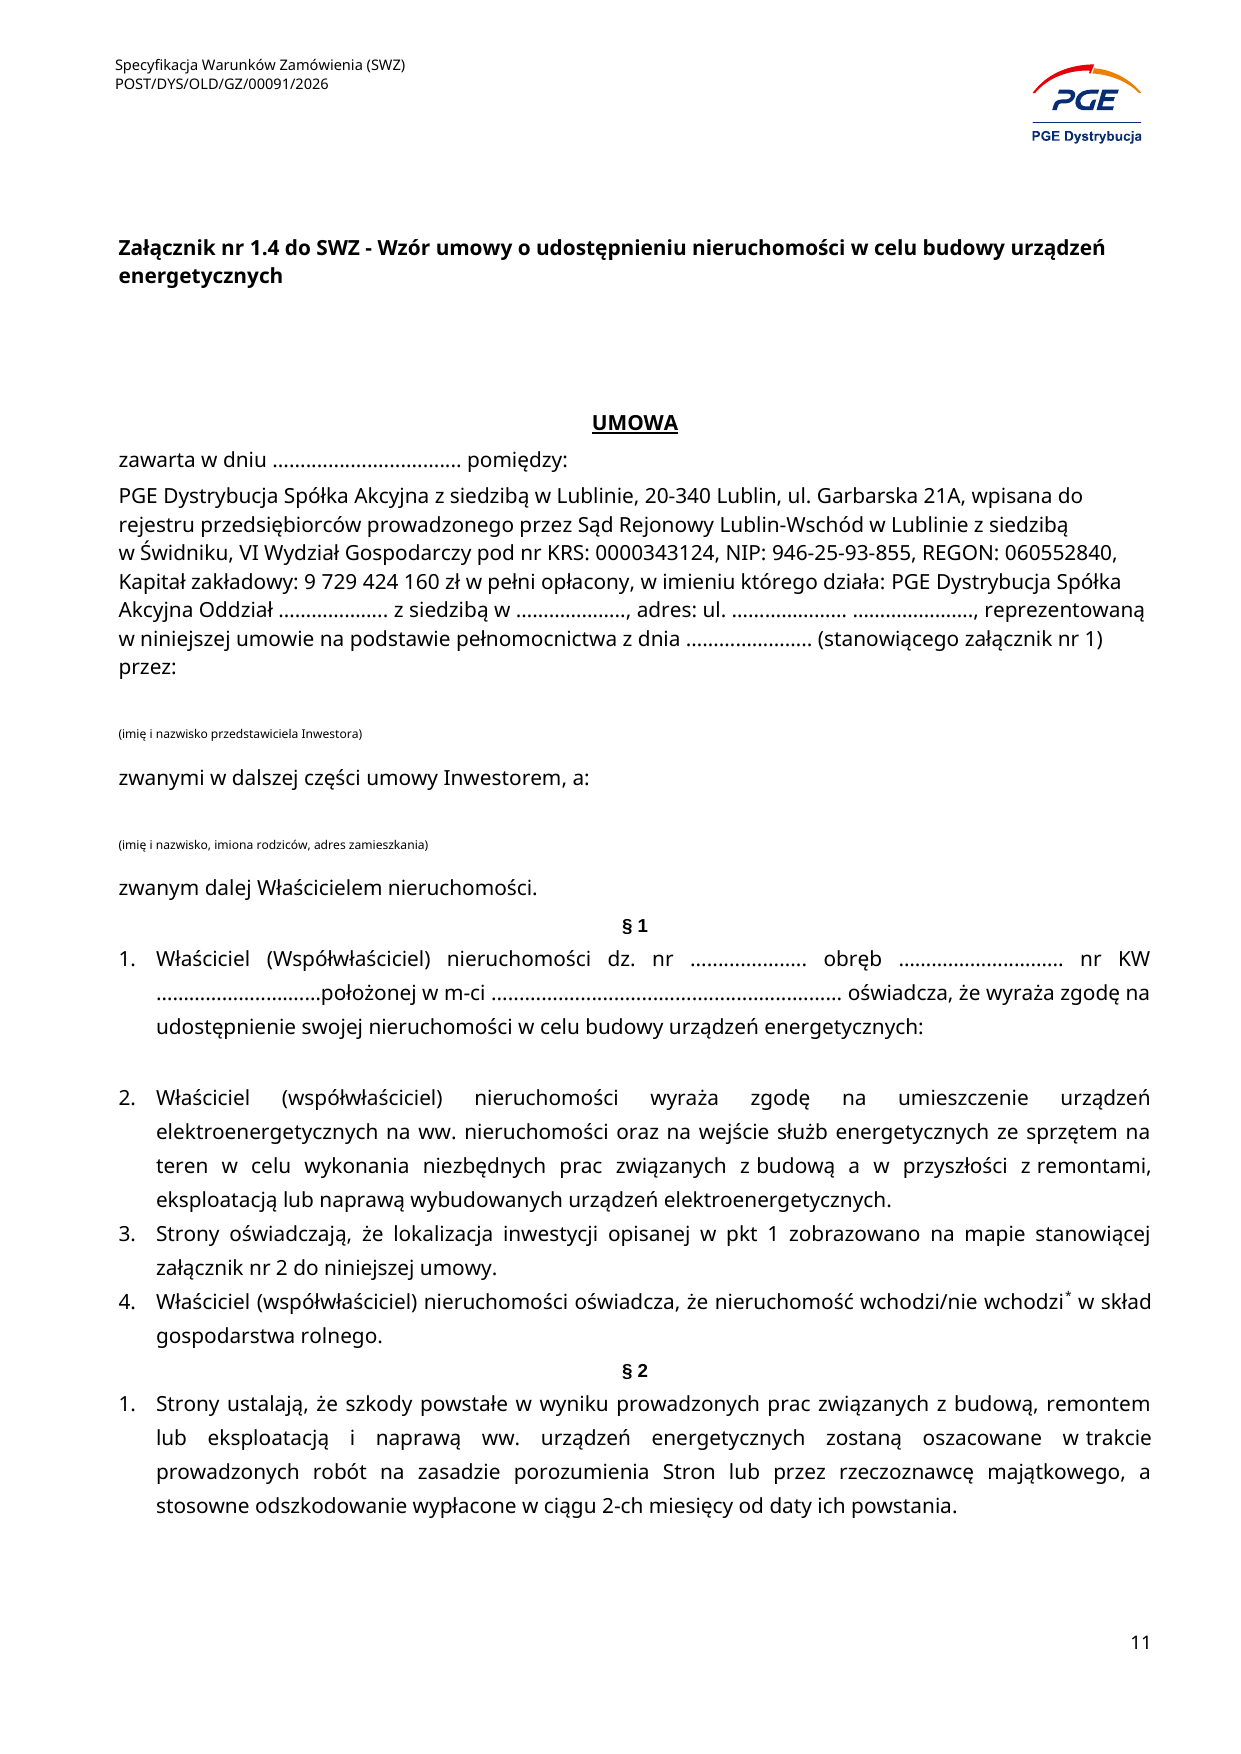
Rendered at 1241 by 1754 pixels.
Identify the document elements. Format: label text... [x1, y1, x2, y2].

text zawarta w dniu .................................. pomiędzy: [118, 445, 1152, 473]
text UMOWA [118, 408, 1152, 437]
list Właściciel (współwłaściciel) nieruchomości wyraża zgodę na umieszczenie urządzeń elektroenergetycznych na ww. nieruchomości oraz na wejście służb energetycznych ze sprzętem na teren w celu wykonania niezbędnych prac związanych z budową a w przyszłości z remontami, eksploatacją lub naprawą wybudowanych urządzeń elektroenergetycznych. [118, 1083, 1152, 1213]
text Załącznik nr 1.4 do SWZ - Wzór umowy o udostępnieniu nieruchomości w celu budowy urządzeń energetycznych [118, 233, 1152, 289]
list Strony oświadczają, że lokalizacja inwestycji opisanej w pkt 1 zobrazowano na mapie stanowiącej załącznik nr 2 do niniejszej umowy. [118, 1219, 1152, 1281]
list Strony ustalają, że szkody powstałe w wyniku prowadzonych prac związanych z budową, remontem lub eksploatacją i naprawą ww. urządzeń energetycznych zostaną oszacowane w trakcie prowadzonych robót na zasadzie porozumienia Stron lub przez rzeczoznawcę majątkowego, a stosowne odszkodowanie wypłacone w ciągu 2-ch miesięcy od daty ich powstania. [118, 1389, 1152, 1520]
text PGE Dystrybucja Spółka Akcyjna z siedzibą w Lublinie, 20-340 Lublin, ul. Garbarska 21A, wpisana do rejestru przedsiębiorców prowadzonego przez Sąd Rejonowy Lublin-Wschód w Lublinie z siedzibą w Świdniku, VI Wydział Gospodarczy pod nr KRS: 0000343124, NIP: 946-25-93-855, REGON: 060552840, Kapitał zakładowy: 9 729 424 160 zł w pełni opłacony, w imieniu którego działa: PGE Dystrybucja Spółka Akcyjna Oddział ……………….. z siedzibą w ……………….., adres: ul. ………………… …………………., reprezentowaną w niniejszej umowie na podstawie pełnomocnictwa z dnia ………………….. (stanowiącego załącznik nr 1) przez: [118, 482, 1152, 681]
list Właściciel (współwłaściciel) nieruchomości oświadcza, że nieruchomość wchodzi/nie wchodzi* w skład gospodarstwa rolnego. [118, 1287, 1152, 1349]
text zwanymi w dalszej części umowy Inwestorem, a: [118, 763, 1152, 791]
text (imię i nazwisko przedstawiciela Inwestora) [118, 726, 1152, 754]
list Właściciel (Współwłaściciel) nieruchomości dz. nr ..................... obręb ……….………..….….. nr KW ………………..…….…położonej w m-ci ............................................................... oświadcza, że wyraża zgodę na udostępnienie swojej nieruchomości w celu budowy urządzeń energetycznych: [118, 944, 1152, 1040]
text (imię i nazwisko, imiona rodziców, adres zamieszkania) [118, 836, 1152, 864]
text zwanym dalej Właścicielem nieruchomości. [118, 873, 1152, 901]
